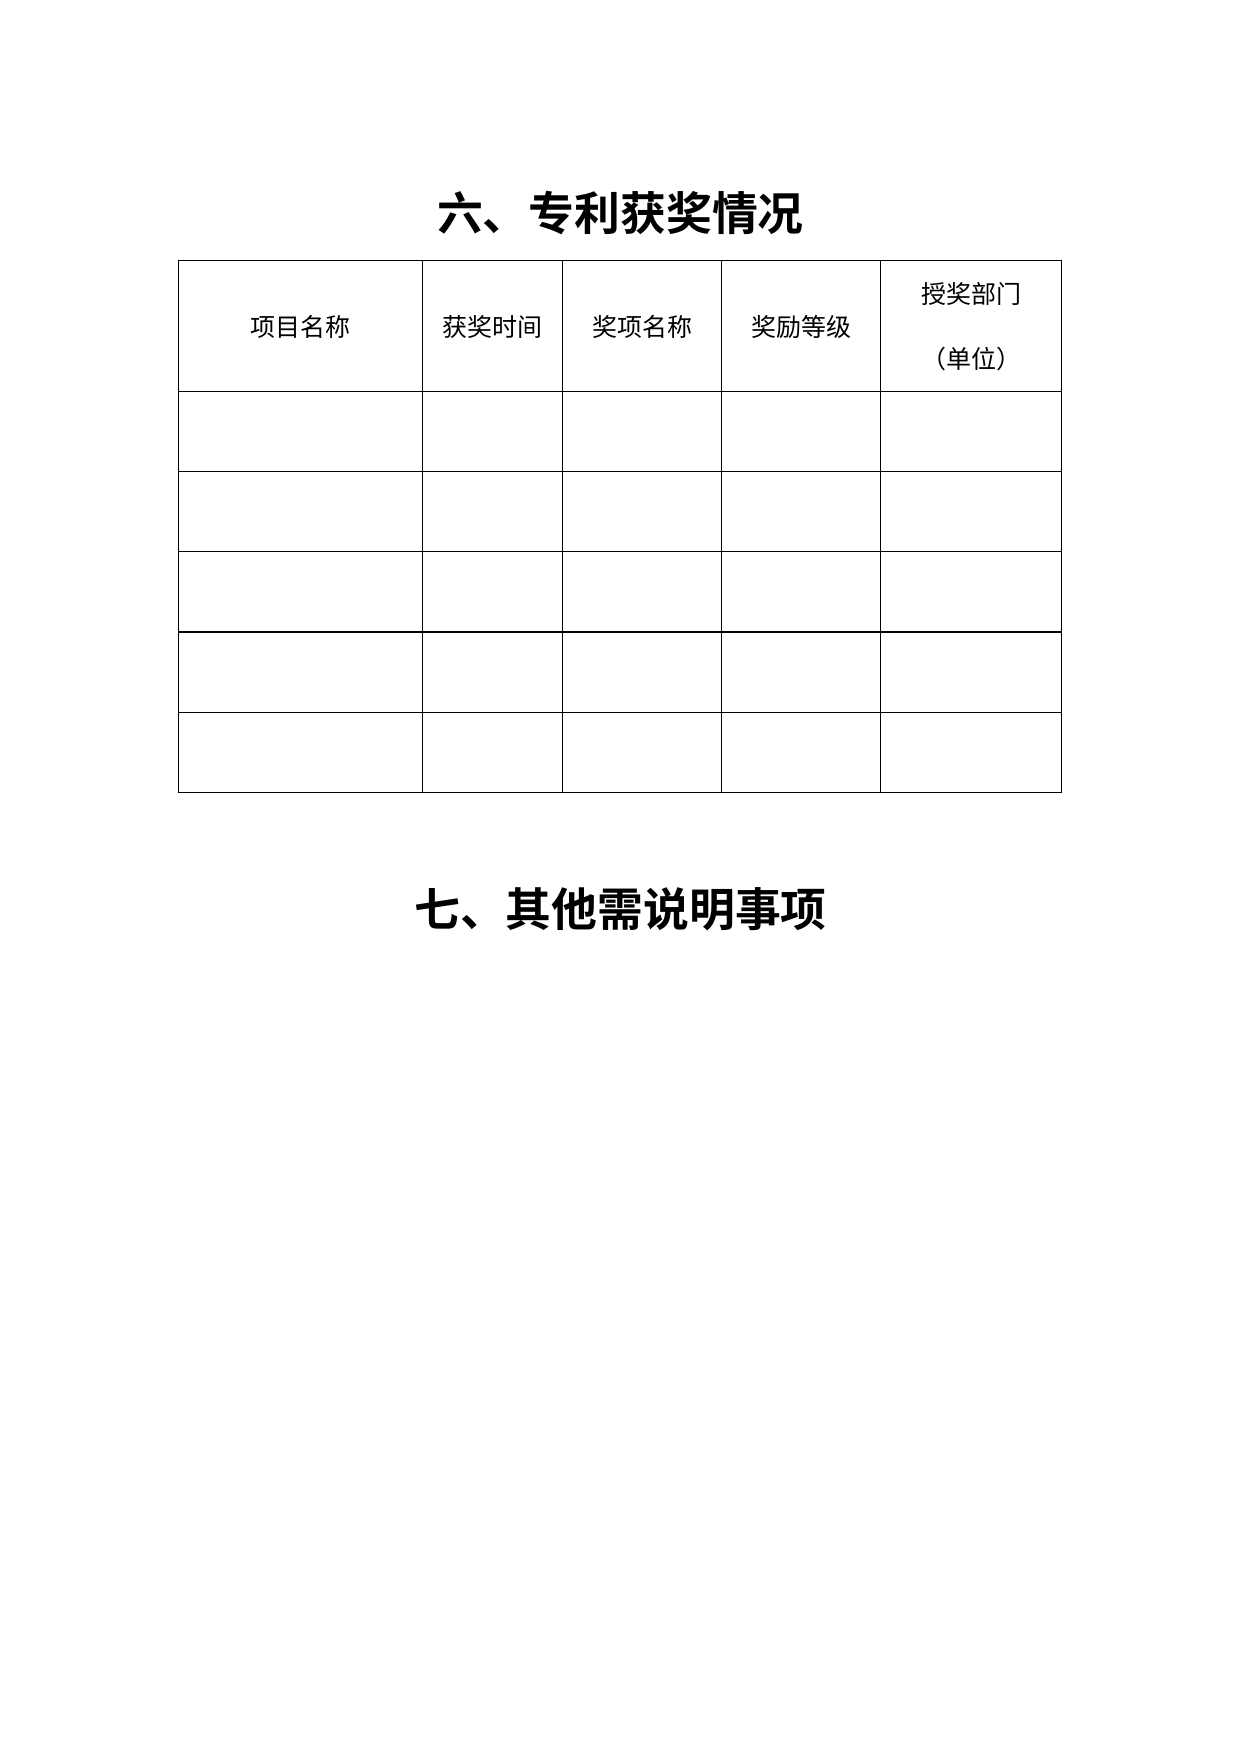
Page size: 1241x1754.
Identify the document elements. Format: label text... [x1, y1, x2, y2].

table_cell [722, 392, 880, 471]
table_cell [423, 633, 562, 712]
table_cell [563, 392, 721, 471]
table_cell [423, 472, 562, 551]
table_cell [722, 472, 880, 551]
table_cell [563, 633, 721, 712]
table_cell [881, 713, 1061, 792]
table_cell [881, 633, 1061, 712]
table_header 项目名称 [179, 261, 422, 391]
table_cell [179, 633, 422, 712]
text 六、专利获奖情况 [187, 162, 1053, 259]
table_cell [563, 713, 721, 792]
table_cell [563, 472, 721, 551]
table_cell [423, 552, 562, 631]
table_cell [179, 392, 422, 471]
table_header 奖项名称 [563, 261, 721, 391]
table_cell [722, 713, 880, 792]
table_cell [881, 552, 1061, 631]
text 七、其他需说明事项 [187, 858, 1053, 956]
table_cell [179, 472, 422, 551]
table_cell [722, 633, 880, 712]
table_cell [722, 552, 880, 631]
table_header 授奖部门 （单位） [881, 261, 1061, 391]
table_cell [881, 472, 1061, 551]
table_cell [179, 552, 422, 631]
table_header 获奖时间 [423, 261, 562, 391]
table_cell [423, 713, 562, 792]
table_cell [179, 713, 422, 792]
table_cell [881, 392, 1061, 471]
table_header 奖励等级 [722, 261, 880, 391]
table_cell [423, 392, 562, 471]
table_cell [563, 552, 721, 631]
